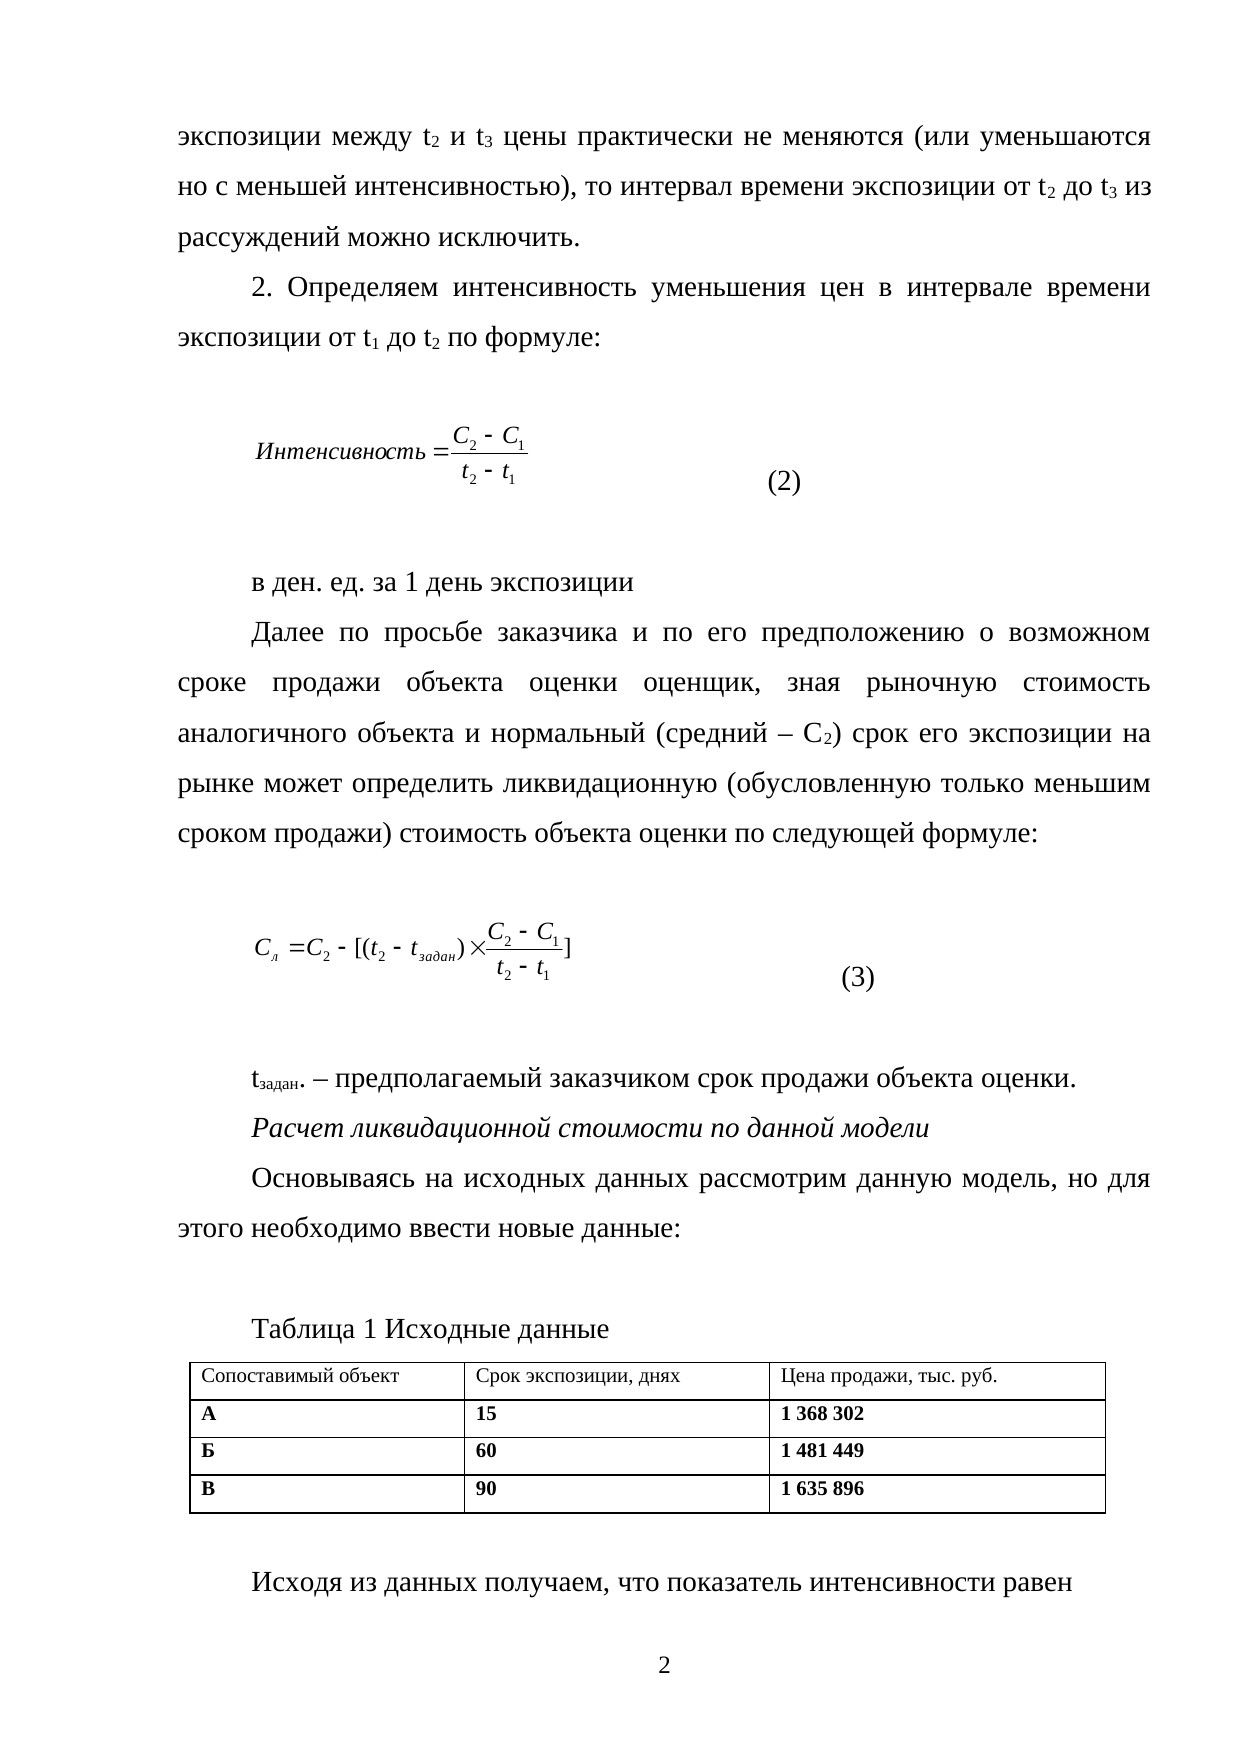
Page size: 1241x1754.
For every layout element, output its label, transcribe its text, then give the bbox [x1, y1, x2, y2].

text Исходя из данных получаем, что показатель интенсивности равен [177, 1564, 1152, 1597]
text (2) [177, 420, 1152, 497]
table_cell Б [191, 1438, 464, 1474]
text (3) [177, 916, 1152, 993]
text tзадан. – предполагаемый заказчиком срок продажи объекта оценки. [177, 1060, 1152, 1093]
table_cell 15 [465, 1401, 769, 1437]
text в ден. ед. за 1 день экспозиции [177, 564, 1152, 597]
table_cell 90 [465, 1476, 769, 1512]
table_cell А [191, 1401, 464, 1437]
text 2. Определяем интенсивность уменьшения цен в интервале времени экспозиции от t1 до t2 по формуле: [177, 269, 1152, 353]
text Основываясь на исходных данных рассмотрим данную модель, но для этого необходимо ввести новые данные: [177, 1160, 1152, 1244]
table_header Срок экспозиции, днях [465, 1363, 769, 1399]
table_cell 60 [465, 1438, 769, 1474]
table_header Сопоставимый объект [191, 1363, 464, 1399]
table_cell 1 368 302 [770, 1401, 1105, 1437]
table_cell 1 635 896 [770, 1476, 1105, 1512]
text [177, 118, 1152, 252]
table_header Цена продажи, тыс. руб. [770, 1363, 1105, 1399]
text Расчет ликвидационной стоимости по данной модели [177, 1110, 1152, 1143]
text Далее по просьбе заказчика и по его предположению о возможном сроке продажи объекта оценки оценщик, зная рыночную стоимость аналогичного объекта и нормальный (средний – С2) срок его экспозиции на рынке может определить ликвидационную (обусловленную только меньшим сроком продажи) стоимость объекта оценки по следующей формуле: [177, 614, 1152, 849]
table_cell В [191, 1476, 464, 1512]
text Таблица 1 Исходные данные [177, 1311, 1152, 1345]
table_cell 1 481 449 [770, 1438, 1105, 1474]
